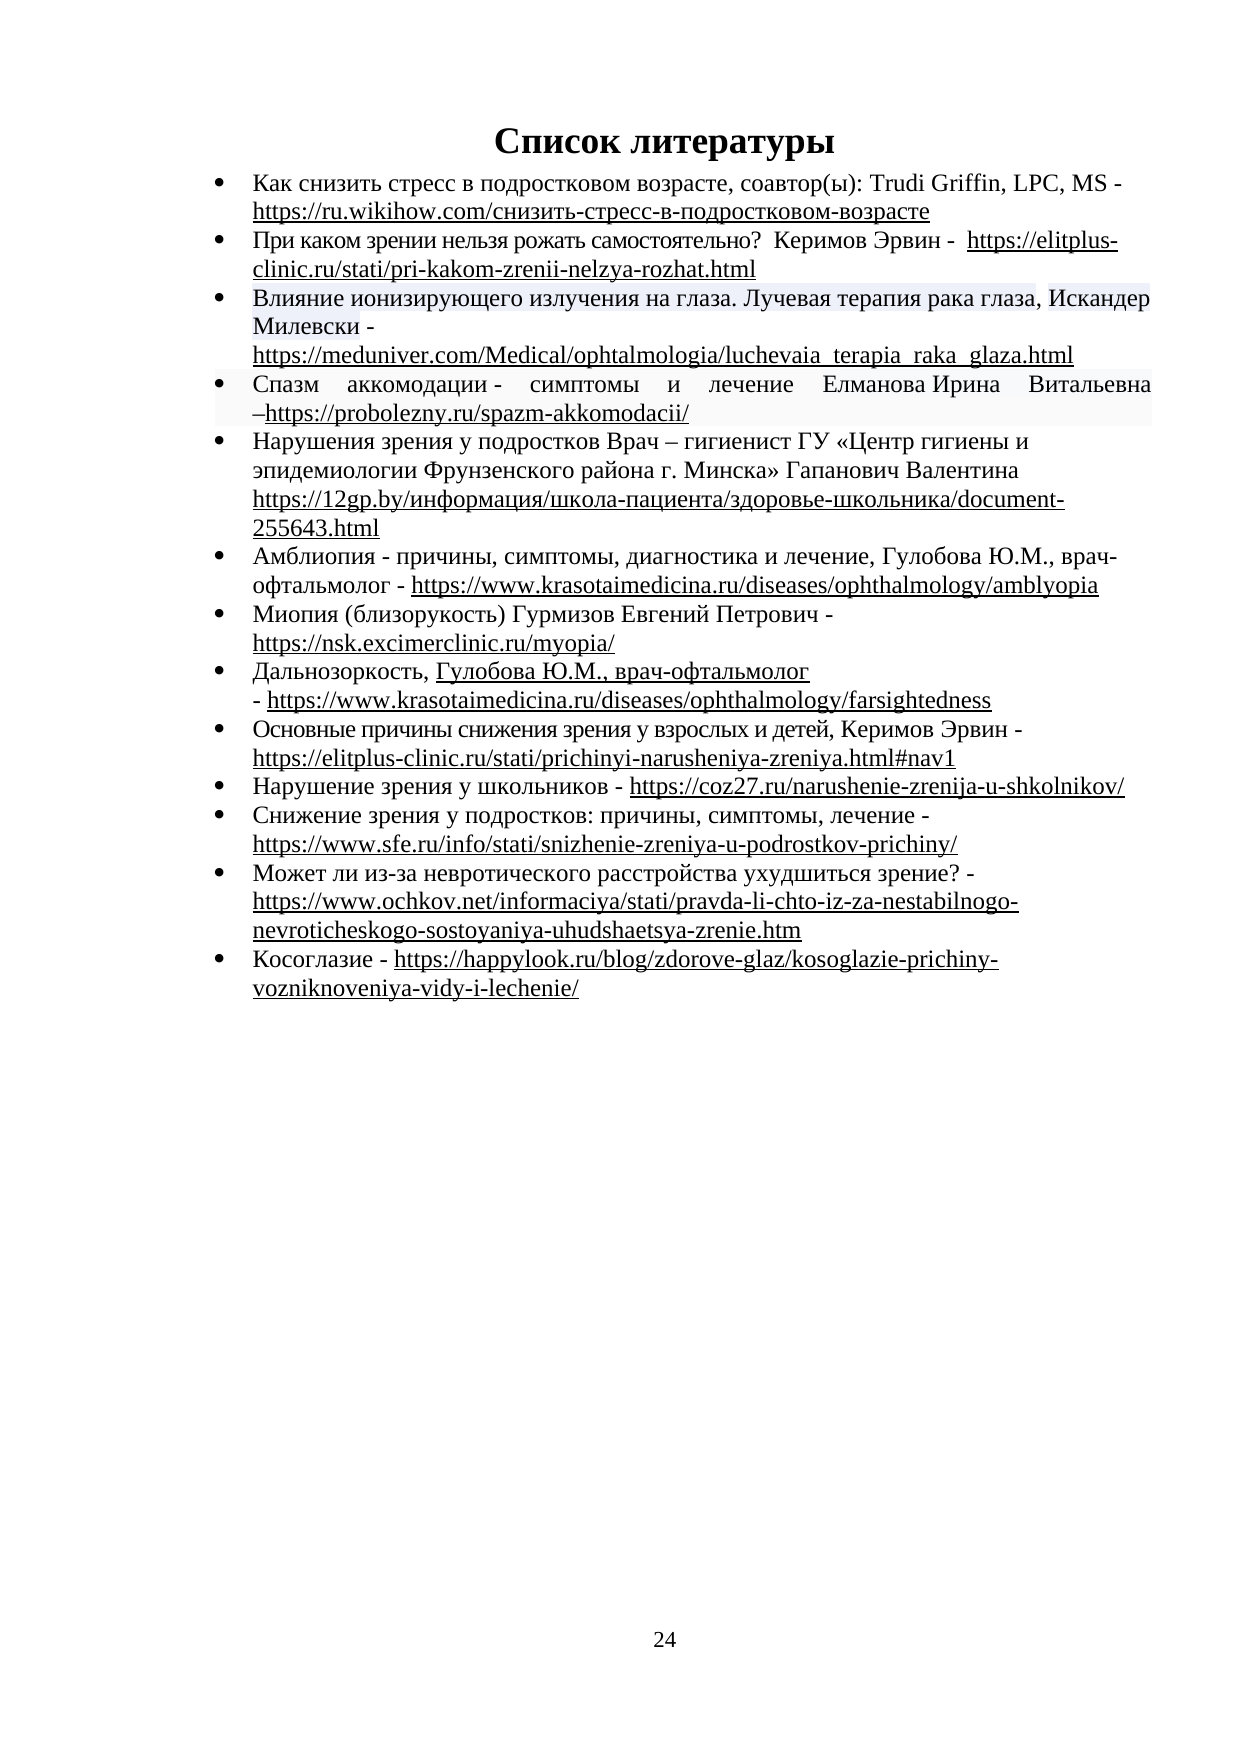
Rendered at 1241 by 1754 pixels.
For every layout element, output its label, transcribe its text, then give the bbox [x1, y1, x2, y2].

subtitle При каком зрении нельзя рожать самостоятельно? Керимов Эрвин - https://elitplus-clinic.ru/stati/pri-kakom-zrenii-nelzya-rozhat.html [215, 225, 1152, 283]
list Может ли из-за невротического расстройства ухудшиться зрение? - https://www.ochkov.net/informaciya/stati/pravda-li-chto-iz-za-nestabilnogo-nevroticheskogo-sostoyaniya-uhudshaetsya-zrenie.htm [215, 858, 1152, 944]
subtitle Дальнозоркость, Гулобова Ю.М., врач-офтальмолог [215, 656, 1152, 685]
list Спазм аккомодации - симптомы и лечение Елманова Ирина Витальевна –https://probolezny.ru/spazm-akkomodacii/ [215, 369, 1152, 426]
list - https://www.krasotaimedicina.ru/diseases/ophthalmology/farsightedness [252, 685, 1152, 714]
subtitle Список литературы [177, 118, 1152, 161]
list Нарушения зрения у подростков Врач – гигиенист ГУ «Центр гигиены и эпидемиологии Фрунзенского района г. Минска» Гапанович Валентина https://12gp.by/информация/школа-пациента/здоровье-школьника/document-255643.html [215, 426, 1152, 541]
list https://elitplus-clinic.ru/stati/prichinyi-narusheniya-zreniya.html#nav1 [252, 743, 1152, 771]
subtitle Косоглазие - https://happylook.ru/blog/zdorove-glaz/kosoglazie-prichiny-vozniknoveniya-vidy-i-lechenie/ [215, 944, 1152, 1001]
list Миопия (близорукость) Гурмизов Евгений Петрович - https://nsk.excimerclinic.ru/myopia/ [215, 599, 1152, 656]
list Влияние ионизирующего излучения на глаза. Лучевая терапия рака глаза, Искандер Милевски - https://meduniver.com/Medical/ophtalmologia/luchevaia_terapia_raka_glaza.html [215, 283, 1152, 369]
list Амблиопия - причины, симптомы, диагностика и лечение, Гулобова Ю.М., врач-офтальмолог - https://www.krasotaimedicina.ru/diseases/ophthalmology/amblyopia [215, 541, 1152, 599]
subtitle Нарушение зрения у школьников - https://coz27.ru/narushenie-zrenija-u-shkolnikov/ [215, 771, 1152, 800]
list Снижение зрения у подростков: причины, симптомы, лечение - https://www.sfe.ru/info/stati/snizhenie-zreniya-u-podrostkov-prichiny/ [215, 800, 1152, 858]
subtitle Как снизить стресс в подростковом возрасте, соавтор(ы): Trudi Griffin, LPC, MS - https://ru.wikihow.com/снизить-стресс-в-подростковом-возрасте [215, 168, 1152, 225]
list Основные причины снижения зрения у взрослых и детей, Керимов Эрвин - [215, 714, 1152, 743]
